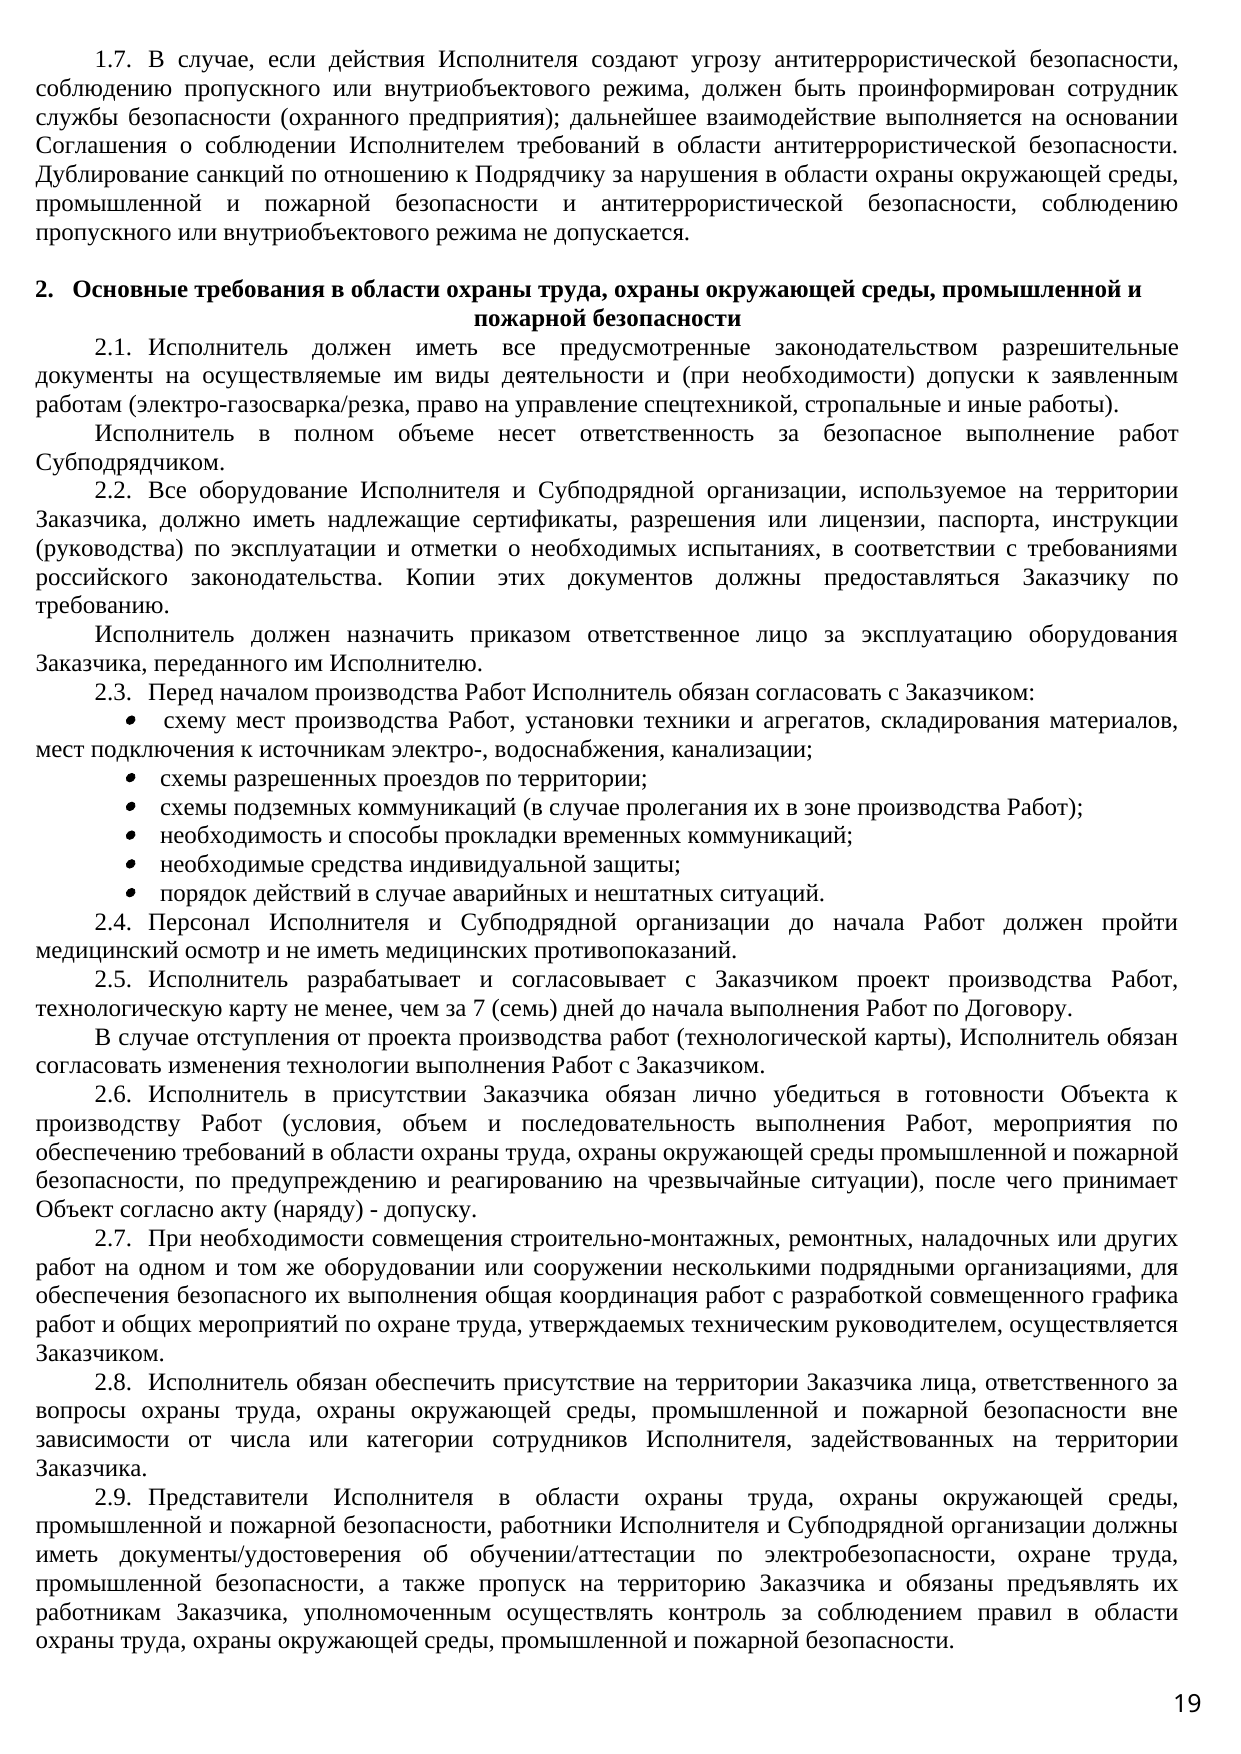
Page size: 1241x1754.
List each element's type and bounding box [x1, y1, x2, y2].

table_cell [24, 44, 1191, 1654]
